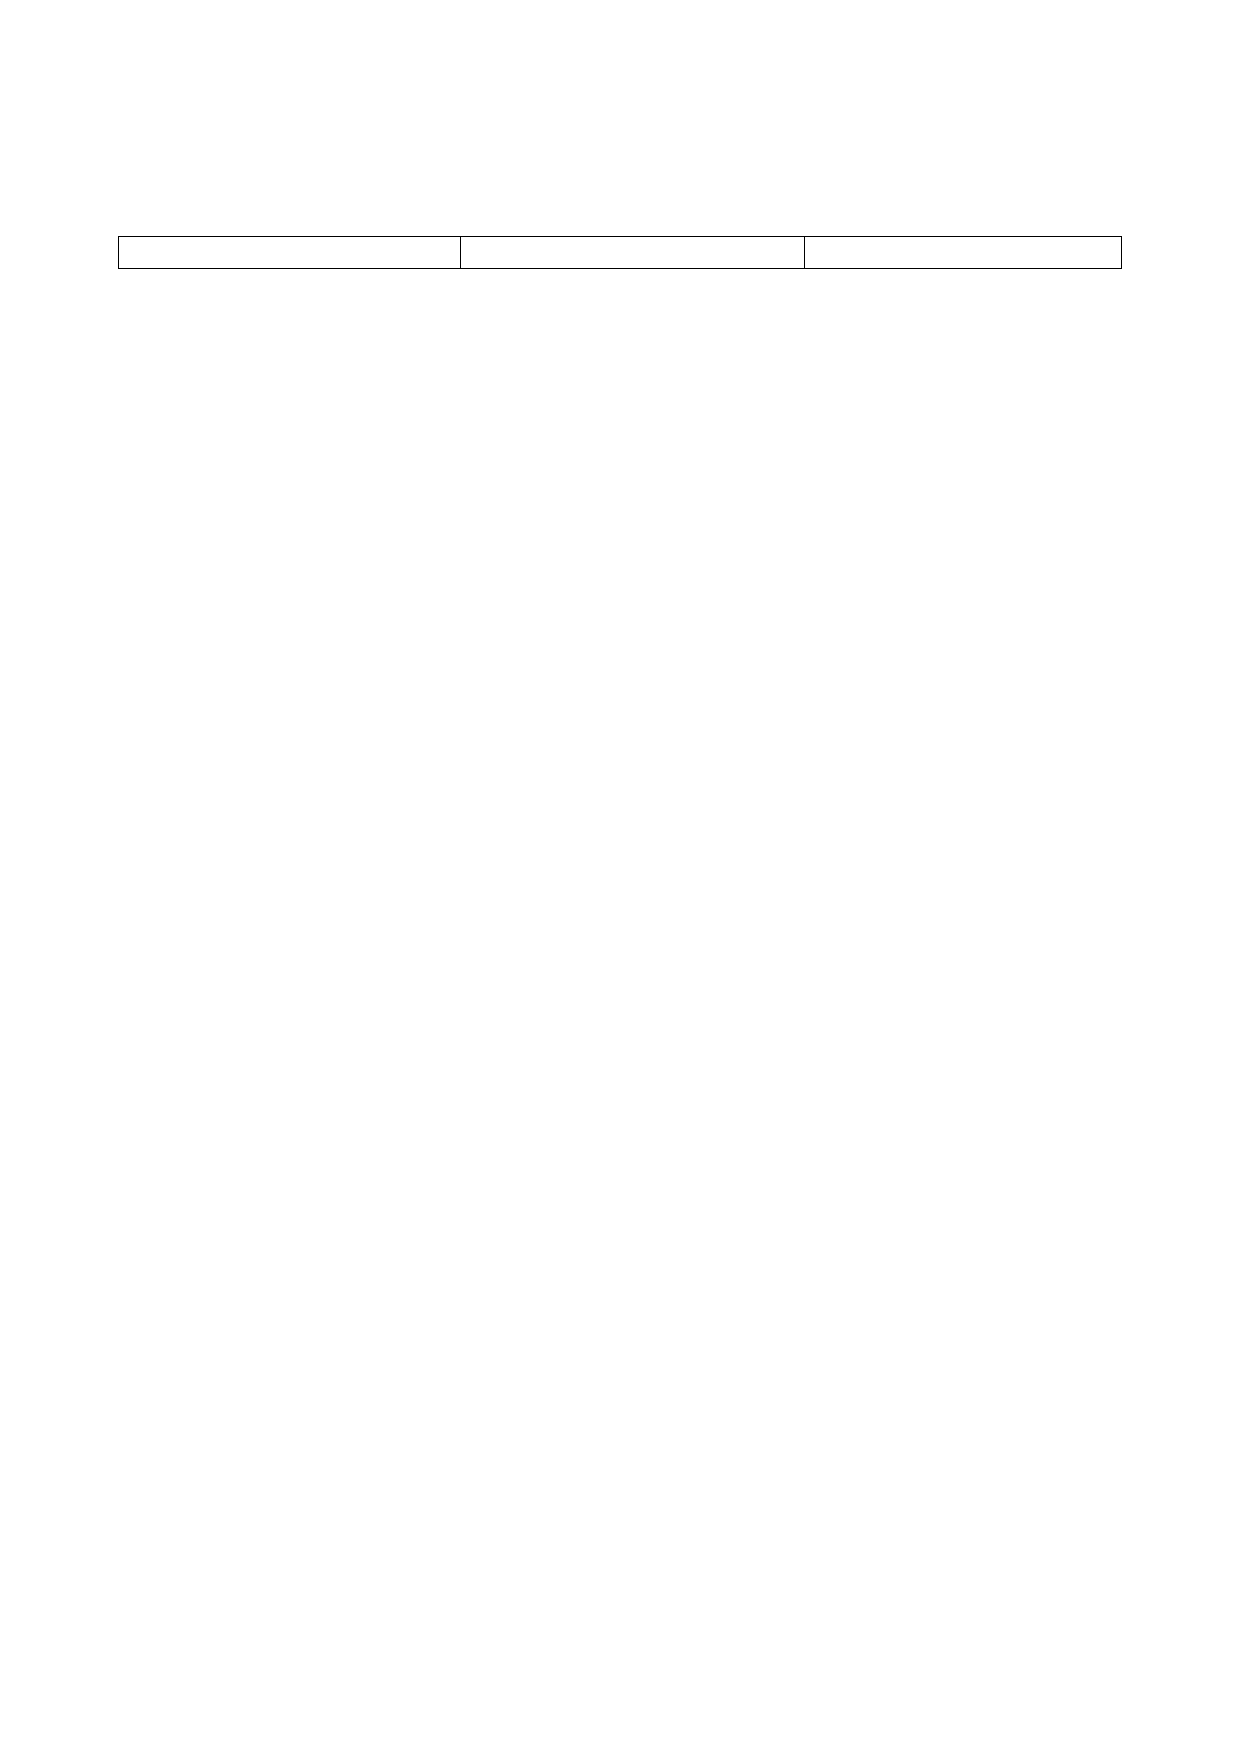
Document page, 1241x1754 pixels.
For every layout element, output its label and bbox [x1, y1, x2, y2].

table_cell [461, 237, 804, 268]
table_cell [119, 237, 460, 268]
table_cell [805, 237, 1121, 268]
